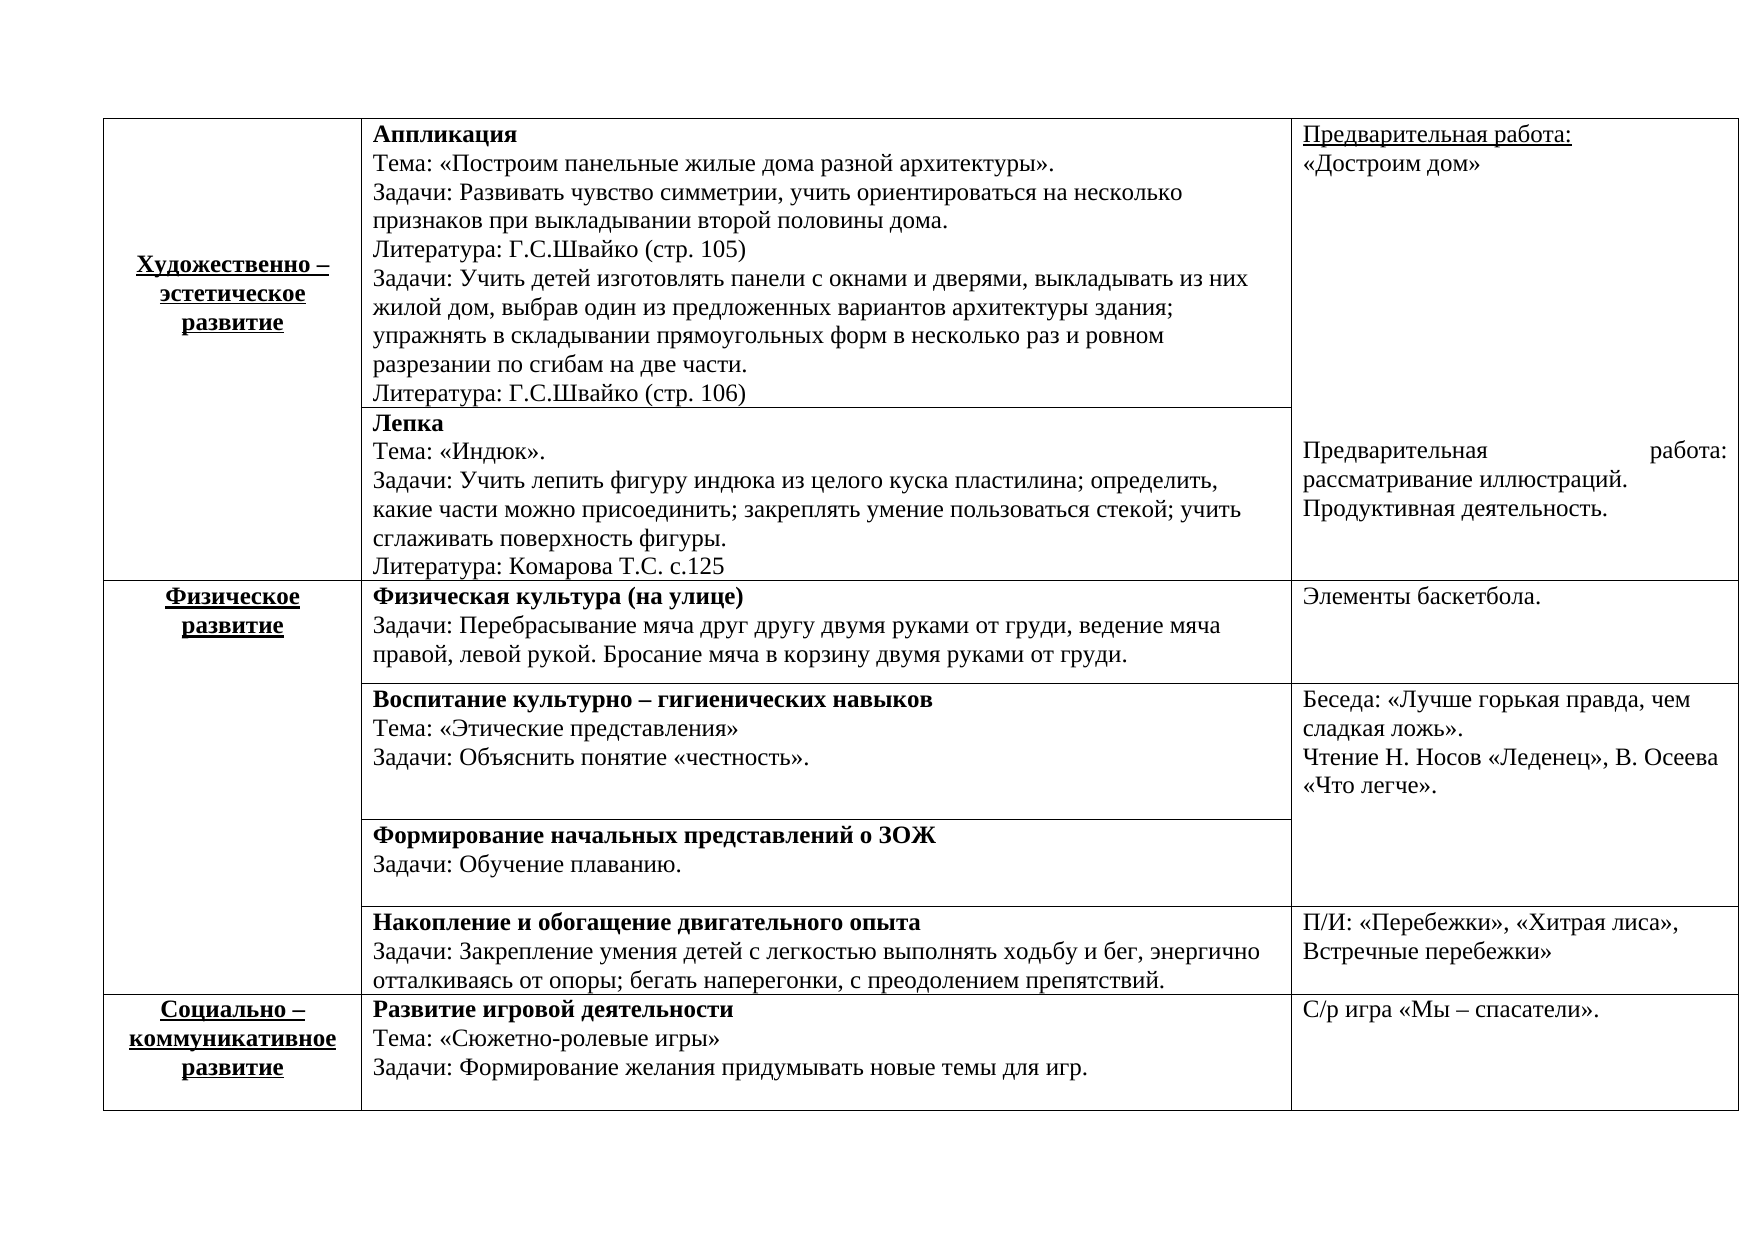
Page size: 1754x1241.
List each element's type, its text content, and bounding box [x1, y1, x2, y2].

table_cell Беседа: «Лучше горькая правда, чем сладкая ложь». Чтение Н. Носов «Леденец», В. Осеева «Что легче». [1292, 684, 1738, 906]
table_cell Развитие игровой деятельности Тема: «Сюжетно-ролевые игры» Задачи: Формирование желания придумывать новые темы для игр. [362, 995, 1291, 1109]
table_cell Формирование начальных представлений о ЗОЖ Задачи: Обучение плаванию. [362, 820, 1291, 906]
table_cell Лепка Тема: «Индюк». Задачи: Учить лепить фигуру индюка из целого куска пластилина; определить, какие части можно присоединить; закреплять умение пользоваться стекой; учить сглаживать поверхность фигуры. Литература: Комарова Т.С. с.125 [362, 408, 1291, 580]
table_cell Физическая культура (на улице) Задачи: Перебрасывание мяча друг другу двумя руками от груди, ведение мяча правой, левой рукой. Бросание мяча в корзину двумя руками от груди. [362, 581, 1291, 683]
table_cell Воспитание культурно – гигиенических навыков Тема: «Этические представления» Задачи: Объяснить понятие «честность». [362, 684, 1291, 819]
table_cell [104, 995, 361, 1109]
table_cell Элементы баскетбола. [1292, 581, 1738, 683]
table_cell Художественно – эстетическое развитие [104, 119, 361, 580]
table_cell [1292, 995, 1738, 1109]
table_cell Физическое развитие [104, 581, 361, 993]
table_cell Аппликация Тема: «Построим панельные жилые дома разной архитектуры». Задачи: Развивать чувство симметрии, учить ориентироваться на несколько признаков при выкладывании второй половины дома. Литература: Г.С.Швайко (стр. 105) Задачи: Учить детей изготовлять панели с окнами и дверями, выкладывать из них жилой дом, выбрав один из предложенных вариантов архитектуры здания; упражнять в складывании прямоугольных форм в несколько раз и ровном разрезании по сгибам на две части. Литература: Г.С.Швайко (стр. 106) [362, 119, 1291, 407]
table_cell П/И: «Перебежки», «Хитрая лиса», Встречные перебежки» [1292, 907, 1738, 993]
table_cell Предварительная работа: «Достроим дом» Предварительная работа: рассматривание иллюстраций. Продуктивная деятельность. [1292, 119, 1738, 580]
table_cell Накопление и обогащение двигательного опыта Задачи: Закрепление умения детей с легкостью выполнять ходьбу и бег, энергично отталкиваясь от опоры; бегать наперегонки, с преодолением препятствий. [362, 907, 1291, 993]
